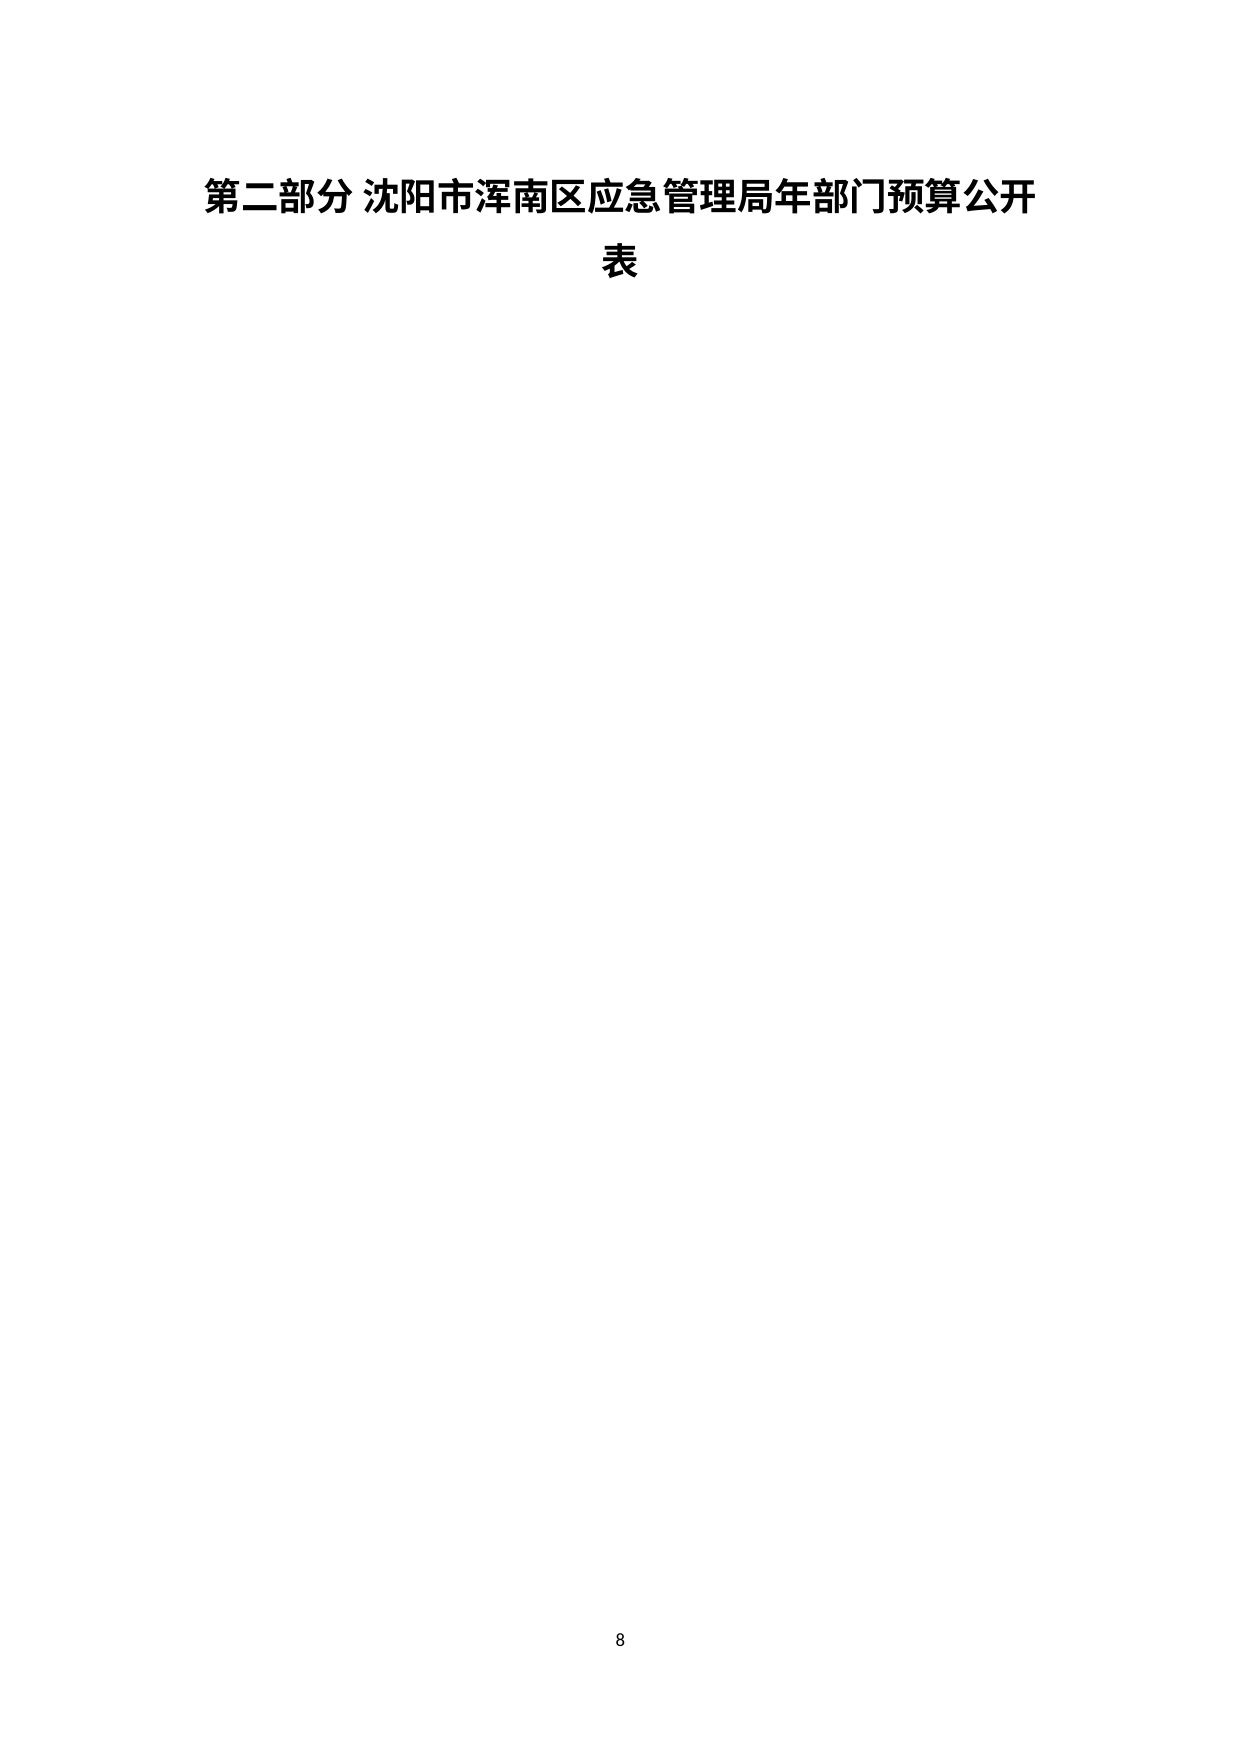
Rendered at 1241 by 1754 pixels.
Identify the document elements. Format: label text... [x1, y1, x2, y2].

list 沈阳市浑南区应急管理局年部门预算公开表 [187, 162, 1053, 292]
